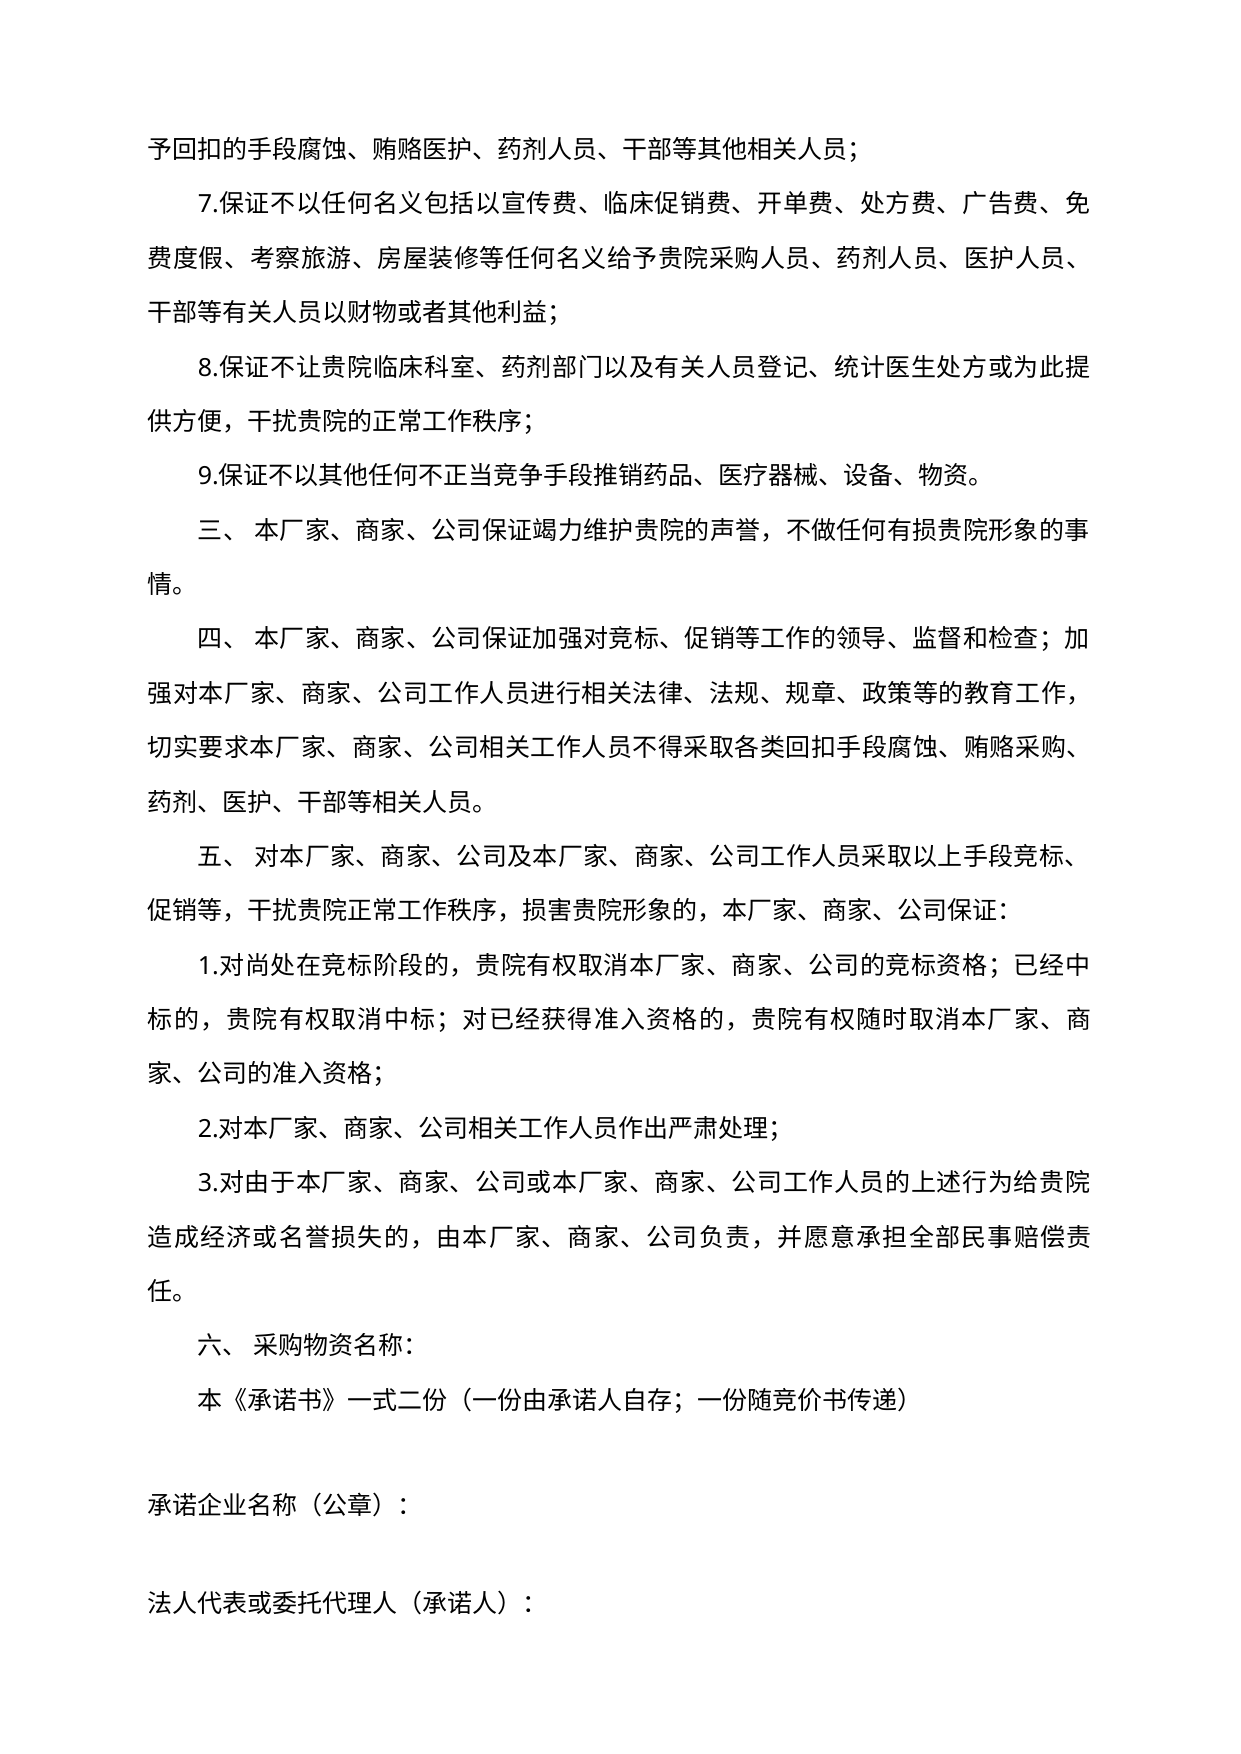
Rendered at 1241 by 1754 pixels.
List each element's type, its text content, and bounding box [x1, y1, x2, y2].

text 2.对本厂家、商家、公司相关工作人员作出严肃处理； [148, 1108, 1093, 1144]
text 9.保证不以其他任何不正当竞争手段推销药品、医疗器械、设备、物资。 [148, 456, 1093, 492]
text 六、 采购物资名称： [148, 1326, 1093, 1362]
text 四、 本厂家、商家、公司保证加强对竞标、促销等工作的领导、监督和检查；加强对本厂家、商家、公司工作人员进行相关法律、法规、规章、政策等的教育工作，切实要求本厂家、商家、公司相关工作人员不得采取各类回扣手段腐蚀、贿赂采购、药剂、医护、干部等相关人员。 [148, 619, 1093, 818]
text 8.保证不让贵院临床科室、药剂部门以及有关人员登记、统计医生处方或为此提供方便，干扰贵院的正常工作秩序； [148, 347, 1093, 438]
text 7.保证不以任何名义包括以宣传费、临床促销费、开单费、处方费、广告费、免费度假、考察旅游、房屋装修等任何名义给予贵院采购人员、药剂人员、医护人员、干部等有关人员以财物或者其他利益； [148, 184, 1093, 329]
text 法人代表或委托代理人（承诺人）： [148, 1583, 1093, 1620]
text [148, 129, 1093, 166]
text 1.对尚处在竞标阶段的，贵院有权取消本厂家、商家、公司的竞标资格；已经中标的，贵院有权取消中标；对已经获得准入资格的，贵院有权随时取消本厂家、商家、公司的准入资格； [148, 945, 1093, 1090]
text 3.对由于本厂家、商家、公司或本厂家、商家、公司工作人员的上述行为给贵院造成经济或名誉损失的，由本厂家、商家、公司负责，并愿意承担全部民事赔偿责任。 [148, 1163, 1093, 1308]
text 承诺企业名称（公章）： [148, 1486, 1093, 1522]
text 五、 对本厂家、商家、公司及本厂家、商家、公司工作人员采取以上手段竞标、促销等，干扰贵院正常工作秩序，损害贵院形象的，本厂家、商家、公司保证： [148, 836, 1093, 927]
text 本《承诺书》一式二份（一份由承诺人自存；一份随竞价书传递） [148, 1380, 1093, 1416]
text 三、 本厂家、商家、公司保证竭力维护贵院的声誉，不做任何有损贵院形象的事情。 [148, 510, 1093, 601]
